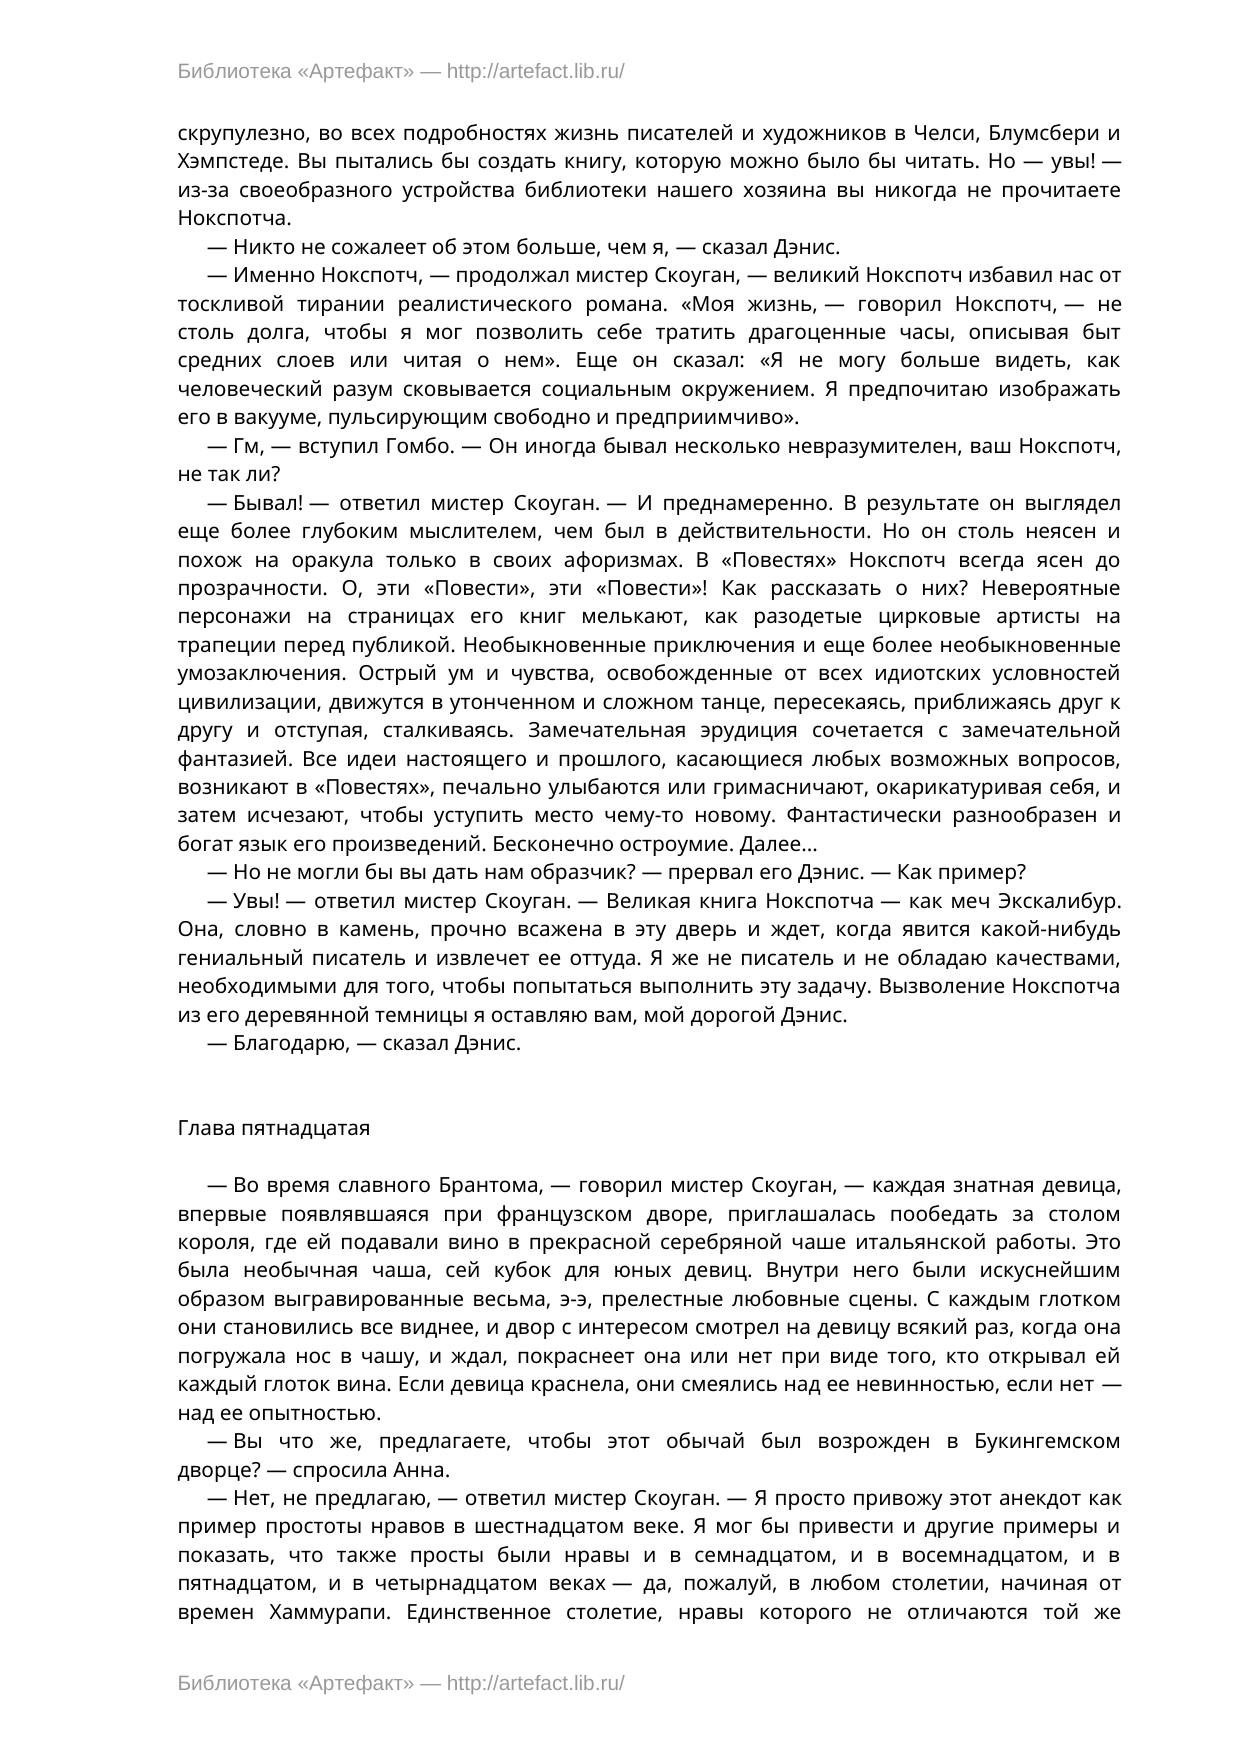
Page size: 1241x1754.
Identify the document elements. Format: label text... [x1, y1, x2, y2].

text — Именно Нокспотч, — продолжал мистер Скоуган, — великий Нокспотч избавил нас от тоскливой тирании реалистического романа. «Моя жизнь, — говорил Нокспотч, — не столь долга, чтобы я мог позволить себе тратить драгоценные часы, описывая быт средних слоев или читая о нем». Еще он сказал: «Я не могу больше видеть, как человеческий разум сковывается социальным окружением. Я предпочитаю изображать его в вакууме, пульсирующим свободно и предприимчиво». [177, 260, 1122, 431]
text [177, 1483, 1122, 1625]
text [177, 118, 1122, 232]
text — Но не могли бы вы дать нам образчик? — прервал его Дэнис. — Как пример? [177, 857, 1122, 886]
text — Во время славного Брантома, — говорил мистер Скоуган, — каждая знатная девица, впервые появлявшаяся при французском дворе, приглашалась пообедать за столом короля, где ей подавали вино в прекрасной серебряной чаше итальянской работы. Это была необычная чаша, сей кубок для юных девиц. Внутри него были искуснейшим образом выгравированные весьма, э-э, прелестные любовные сцены. С каждым глотком они становились все виднее, и двор с интересом смотрел на девицу всякий раз, когда она погружала нос в чашу, и ждал, покраснеет она или нет при виде того, кто открывал ей каждый глоток вина. Если девица краснела, они смеялись над ее невинностью, если нет — над ее опытностью. [177, 1170, 1122, 1426]
text — Благодарю, — сказал Дэнис. [177, 1028, 1122, 1057]
text — Никто не сожалеет об этом больше, чем я, — сказал Дэнис. [177, 232, 1122, 260]
text — Увы! — ответил мистер Скоуган. — Великая книга Нокспотча — как меч Экскалибур. Она, словно в камень, прочно всажена в эту дверь и ждет, когда явится какой-нибудь гениальный писатель и извлечет ее оттуда. Я же не писатель и не обладаю качествами, необходимыми для того, чтобы попытаться выполнить эту задачу. Вызволение Нокспотча из его деревянной темницы я оставляю вам, мой дорогой Дэнис. [177, 886, 1122, 1028]
text — Вы что же, предлагаете, чтобы этот обычай был возрожден в Букингемском дворце? — спросила Анна. [177, 1426, 1122, 1483]
subtitle Глава пятнадцатая [177, 1113, 1122, 1142]
text — Бывал! — ответил мистер Скоуган. — И преднамеренно. В результате он выглядел еще более глубоким мыслителем, чем был в действительности. Но он столь неясен и похож на оракула только в своих афоризмах. В «Повестях» Нокспотч всегда ясен до прозрачности. О, эти «Повести», эти «Повести»! Как рассказать о них? Невероятные персонажи на страницах его книг мелькают, как разодетые цирковые артисты на трапеции перед публикой. Необыкновенные приключения и еще более необыкновенные умозаключения. Острый ум и чувства, освобожденные от всех идиотских условностей цивилизации, движутся в утонченном и сложном танце, пересекаясь, приближаясь друг к другу и отступая, сталкиваясь. Замечательная эрудиция сочетается с замечательной фантазией. Все идеи настоящего и прошлого, касающиеся любых возможных вопросов, возникают в «Повестях», печально улыбаются или гримасничают, окарикатуривая себя, и затем исчезают, чтобы уступить место чему-то новому. Фантастически разнообразен и богат язык его произведений. Бесконечно остроумие. Далее... [177, 488, 1122, 857]
text — Гм, — вступил Гомбо. — Он иногда бывал несколько невразумителен, ваш Нокспотч, не так ли? [177, 431, 1122, 488]
